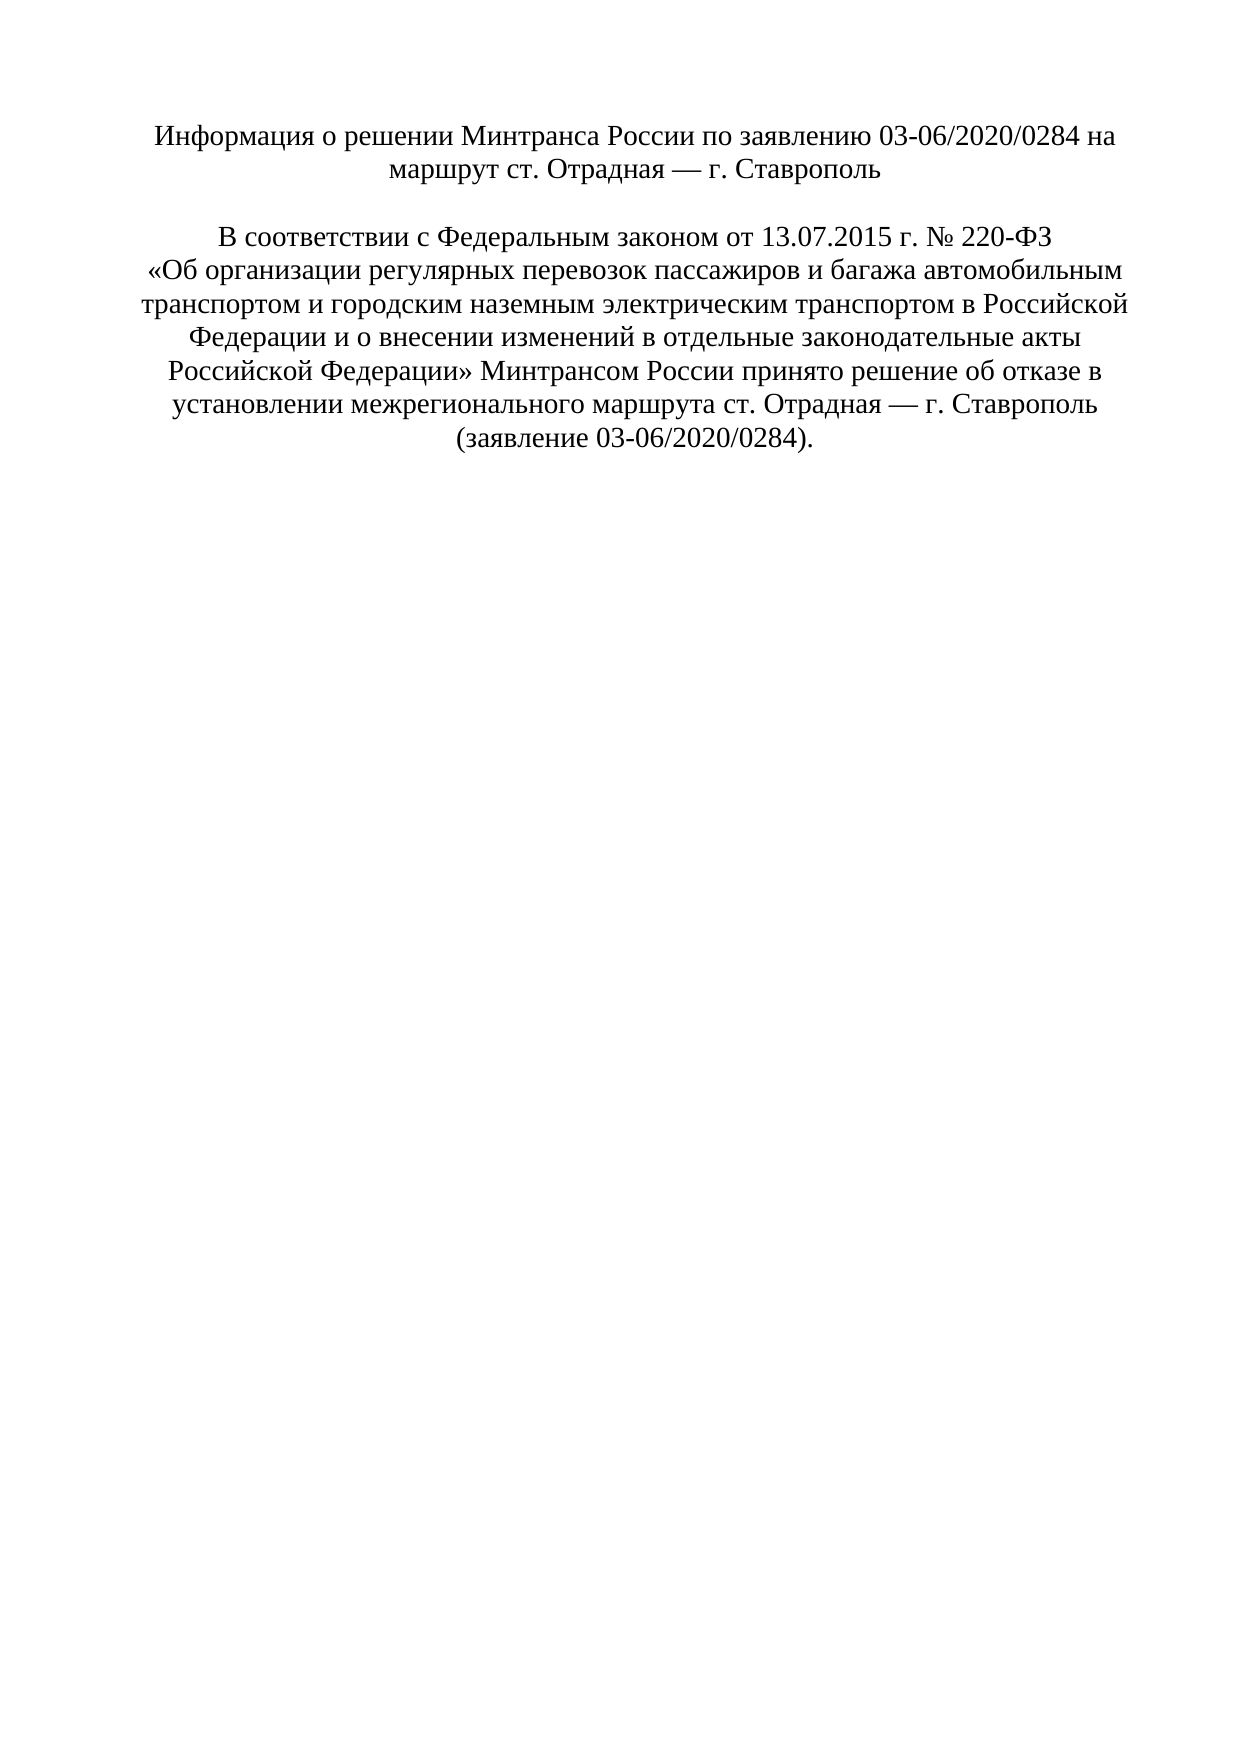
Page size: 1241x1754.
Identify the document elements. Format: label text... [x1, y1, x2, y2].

text В соответствии с Федеральным законом от 13.07.2015 г. № 220-ФЗ «Об организации регулярных перевозок пассажиров и багажа автомобильным транспортом и городским наземным электрическим транспортом в Российской Федерации и о внесении изменений в отдельные законодательные акты Российской Федерации» Минтрансом России принято решение об отказе в установлении межрегионального маршрута ст. Отрадная — г. Ставрополь (заявление 03-06/2020/0284). [118, 219, 1152, 453]
text Информация о решении Минтранса России по заявлению 03-06/2020/0284 на маршрут ст. Отрадная — г. Ставрополь [118, 118, 1152, 185]
